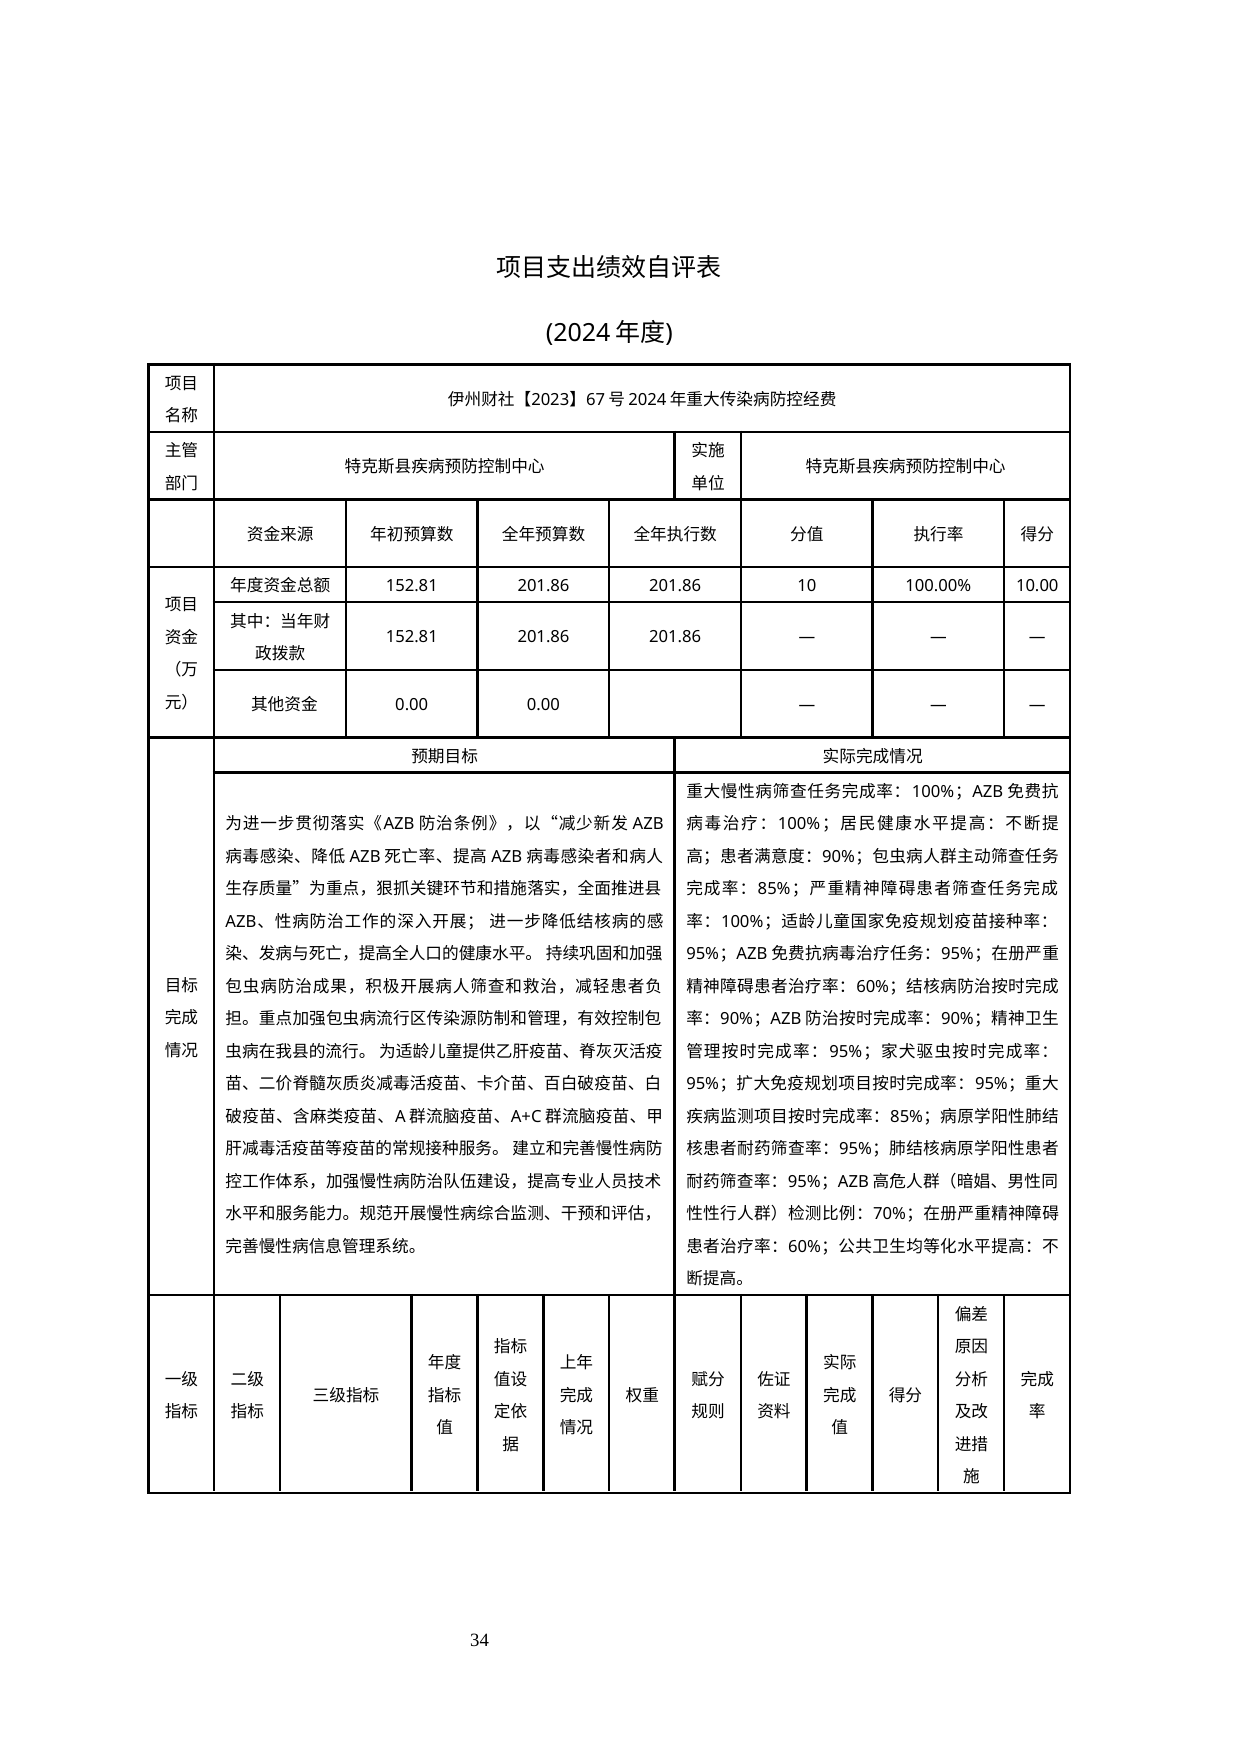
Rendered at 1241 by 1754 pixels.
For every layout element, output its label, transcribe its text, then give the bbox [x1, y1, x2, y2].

table_cell 得分 [1005, 501, 1069, 566]
table_cell 佐证资料 [742, 1296, 805, 1491]
table_cell 上年完成情况 [545, 1296, 608, 1491]
table_cell 项目名称 [150, 366, 213, 431]
table_cell 10 [742, 568, 871, 601]
table_cell 201.86 [610, 568, 740, 601]
table_cell 年度资金总额 [215, 568, 345, 601]
table_cell [610, 671, 740, 736]
table_cell 实际完成情况 [676, 739, 1069, 771]
table_cell 重大慢性病筛查任务完成率：100%；AZB免费抗病毒治疗：100%；居民健康水平提高：不断提高；患者满意度：90%；包虫病人群主动筛查任务完成率：85%；严重精神障碍患者筛查任务完成率：100%；适龄儿童国家免疫规划疫苗接种率：95%；AZB免费抗病毒治疗任务：95%；在册严重精神障碍患者治疗率：60%；结核病防治按时完成率：90%；AZB防治按时完成率：90%；精神卫生管理按时完成率：95%；家犬驱虫按时完成率：95%；扩大免疫规划项目按时完成率：95%；重大疾病监测项目按时完成率：85%；病原学阳性肺结核患者耐药筛查率：95%；肺结核病原学阳性患者耐药筛查率：95%；AZB高危人群（暗娼、男性同性性行人群）检测比例：70%；在册严重精神障碍患者治疗率：60%；公共卫生均等化水平提高：不断提高。 [676, 774, 1069, 1294]
table_cell 二级指标 [215, 1296, 279, 1491]
table_cell 其中：当年财政拨款 [215, 603, 345, 668]
table_cell — [742, 603, 871, 668]
table_cell 一级指标 [150, 1296, 213, 1491]
table_cell 主管部门 [150, 433, 213, 498]
table_cell 特克斯县疾病预防控制中心 [215, 433, 673, 498]
table_cell 偏差原因分析及改进措施 [939, 1296, 1003, 1491]
table_cell 152.81 [347, 603, 476, 668]
table_cell — [1005, 671, 1069, 736]
table_cell 赋分规则 [676, 1296, 740, 1491]
table_cell 指标值设定依据 [479, 1296, 542, 1491]
table_cell 三级指标 [281, 1296, 410, 1491]
table_cell 201.86 [479, 568, 608, 601]
table_cell 分值 [742, 501, 871, 566]
table_cell 其他资金 [215, 671, 345, 736]
table_header 项目支出绩效自评表 [148, 233, 1070, 298]
table_cell 实施单位 [676, 433, 740, 498]
table_cell — [874, 603, 1003, 668]
table_cell 权重 [610, 1296, 673, 1491]
table_cell 全年执行数 [610, 501, 740, 566]
table_cell 为进一步贯彻落实《AZB防治条例》，以“减少新发AZB病毒感染、降低AZB死亡率、提高AZB病毒感染者和病人生存质量”为重点，狠抓关键环节和措施落实，全面推进县AZB、性病防治工作的深入开展； 进一步降低结核病的感染、发病与死亡，提高全人口的健康水平。 持续巩固和加强包虫病防治成果，积极开展病人筛查和救治，减轻患者负担。重点加强包虫病流行区传染源防制和管理，有效控制包虫病在我县的流行。 为适龄儿童提供乙肝疫苗、脊灰灭活疫苗、二价脊髓灰质炎减毒活疫苗、卡介苗、百白破疫苗、白破疫苗、含麻类疫苗、A群流脑疫苗、A+C群流脑疫苗、甲肝减毒活疫苗等疫苗的常规接种服务。 建立和完善慢性病防控工作体系，加强慢性病防治队伍建设，提高专业人员技术水平和服务能力。规范开展慢性病综合监测、干预和评估，完善慢性病信息管理系统。 [215, 774, 673, 1294]
table_cell 预期目标 [215, 739, 673, 771]
table_cell 年初预算数 [347, 501, 476, 566]
table_cell 全年预算数 [479, 501, 608, 566]
table_cell 0.00 [479, 671, 608, 736]
table_cell 年度指标值 [413, 1296, 476, 1491]
table_cell 201.86 [479, 603, 608, 668]
table_cell 100.00% [874, 568, 1003, 601]
table_cell 完成率 [1005, 1296, 1069, 1491]
table_cell [150, 501, 213, 566]
table_cell 伊州财社【2023】67号2024年重大传染病防控经费 [215, 366, 1069, 431]
table_cell (2024年度) [148, 298, 1070, 363]
table_cell 目标完成情况 [150, 739, 213, 1294]
table_cell 得分 [874, 1296, 937, 1491]
table_cell 特克斯县疾病预防控制中心 [742, 433, 1069, 498]
table_cell 执行率 [874, 501, 1003, 566]
table_cell 实际完成值 [808, 1296, 871, 1491]
table_cell 资金来源 [215, 501, 345, 566]
table_cell 0.00 [347, 671, 476, 736]
table_cell 项目资金 （万元） [150, 568, 213, 736]
table_cell 152.81 [347, 568, 476, 601]
table_cell — [874, 671, 1003, 736]
table_cell 10.00 [1005, 568, 1069, 601]
table_cell — [1005, 603, 1069, 668]
table_cell 201.86 [610, 603, 740, 668]
table_cell — [742, 671, 871, 736]
